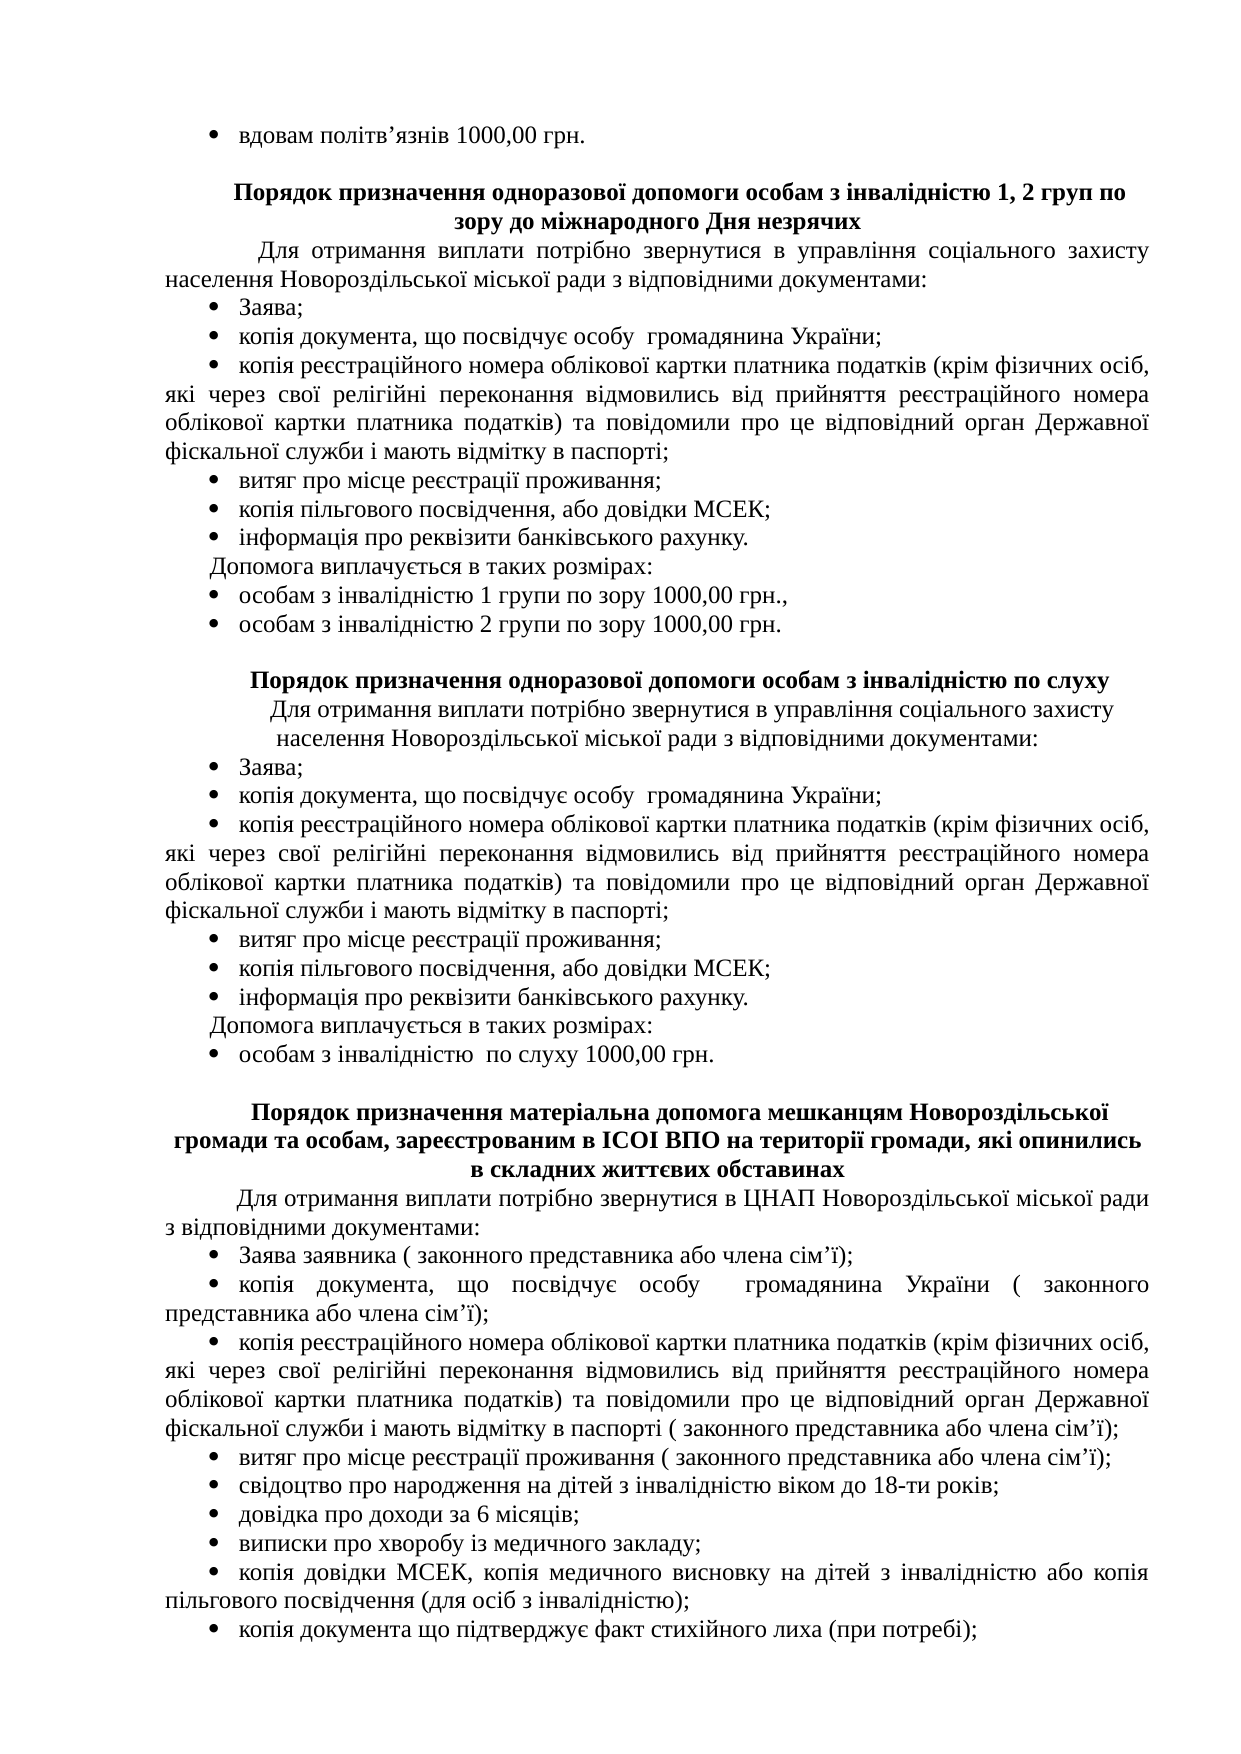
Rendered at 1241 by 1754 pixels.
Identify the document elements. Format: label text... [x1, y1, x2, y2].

list витяг про місце реєстрації проживання; [165, 924, 1150, 953]
list копія документа що підтверджує факт стихійного лиха (при потребі); [165, 1614, 1150, 1643]
list копія пільгового посвідчення, або довідки МСЕК; [165, 953, 1150, 982]
list витяг про місце реєстрації проживання ( законного представника або члена сім’ї); [165, 1442, 1150, 1471]
text Для отримання виплати потрібно звернутися в управління соціального захисту населення Новороздільської міської ради з відповідними документами: [165, 235, 1150, 292]
text Порядок призначення одноразової допомоги особам з інвалідністю 1, 2 груп по зору до міжнародного Дня незрячих [165, 177, 1150, 235]
list витяг про місце реєстрації проживання; [165, 465, 1150, 494]
list особам з інвалідністю 2 групи по зору 1000,00 грн. [165, 609, 1150, 637]
text Допомога виплачується в таких розмірах: [165, 1011, 1150, 1039]
list вдовам політв’язнів 1000,00 грн. [165, 120, 1150, 149]
list копія реєстраційного номера облікової картки платника податків (крім фізичних осіб, які через свої релігійні переконання відмовились від прийняття реєстраційного номера облікової картки платника податків) та повідомили про це відповідний орган Державної фіскальної служби і мають відмітку в паспорті ( законного представника або члена сім’ї); [165, 1327, 1150, 1442]
text Порядок призначення матеріальна допомога мешканцям Новороздільської громади та особам, зареєстрованим в ІСОІ ВПО на території громади, які опинились в складних життєвих обставинах [165, 1097, 1150, 1183]
list інформація про реквізити банківського рахунку. [165, 522, 1150, 551]
list виписки про хворобу із медичного закладу; [165, 1528, 1150, 1557]
list Заява; [165, 292, 1150, 321]
list довідка про доходи за 6 місяців; [165, 1499, 1150, 1528]
list копія документа, що посвідчує особу громадянина України; [165, 321, 1150, 350]
list копія документа, що посвідчує особу громадянина України; [165, 781, 1150, 809]
text Порядок призначення одноразової допомоги особам з інвалідністю по слуху [165, 666, 1150, 694]
list особам з інвалідністю по слуху 1000,00 грн. [165, 1039, 1150, 1068]
text Допомога виплачується в таких розмірах: [165, 551, 1150, 580]
list свідоцтво про народження на дітей з інвалідністю віком до 18-ти років; [165, 1471, 1150, 1499]
list особам з інвалідністю 1 групи по зору 1000,00 грн., [165, 580, 1150, 609]
list копія довідки МСЕК, копія медичного висновку на дітей з інвалідністю або копія пільгового посвідчення (для осіб з інвалідністю); [165, 1557, 1150, 1614]
list інформація про реквізити банківського рахунку. [165, 982, 1150, 1011]
text Для отримання виплати потрібно звернутися в управління соціального захисту населення Новороздільської міської ради з відповідними документами: [165, 694, 1150, 752]
list Заява; [165, 752, 1150, 781]
list Заява заявника ( законного представника або члена сім’ї); [165, 1241, 1150, 1269]
list копія пільгового посвідчення, або довідки МСЕК; [165, 494, 1150, 522]
list копія документа, що посвідчує особу громадянина України ( законного представника або члена сім’ї); [165, 1269, 1150, 1327]
text Для отримання виплати потрібно звернутися в ЦНАП Новороздільської міської ради з відповідними документами: [165, 1183, 1150, 1241]
